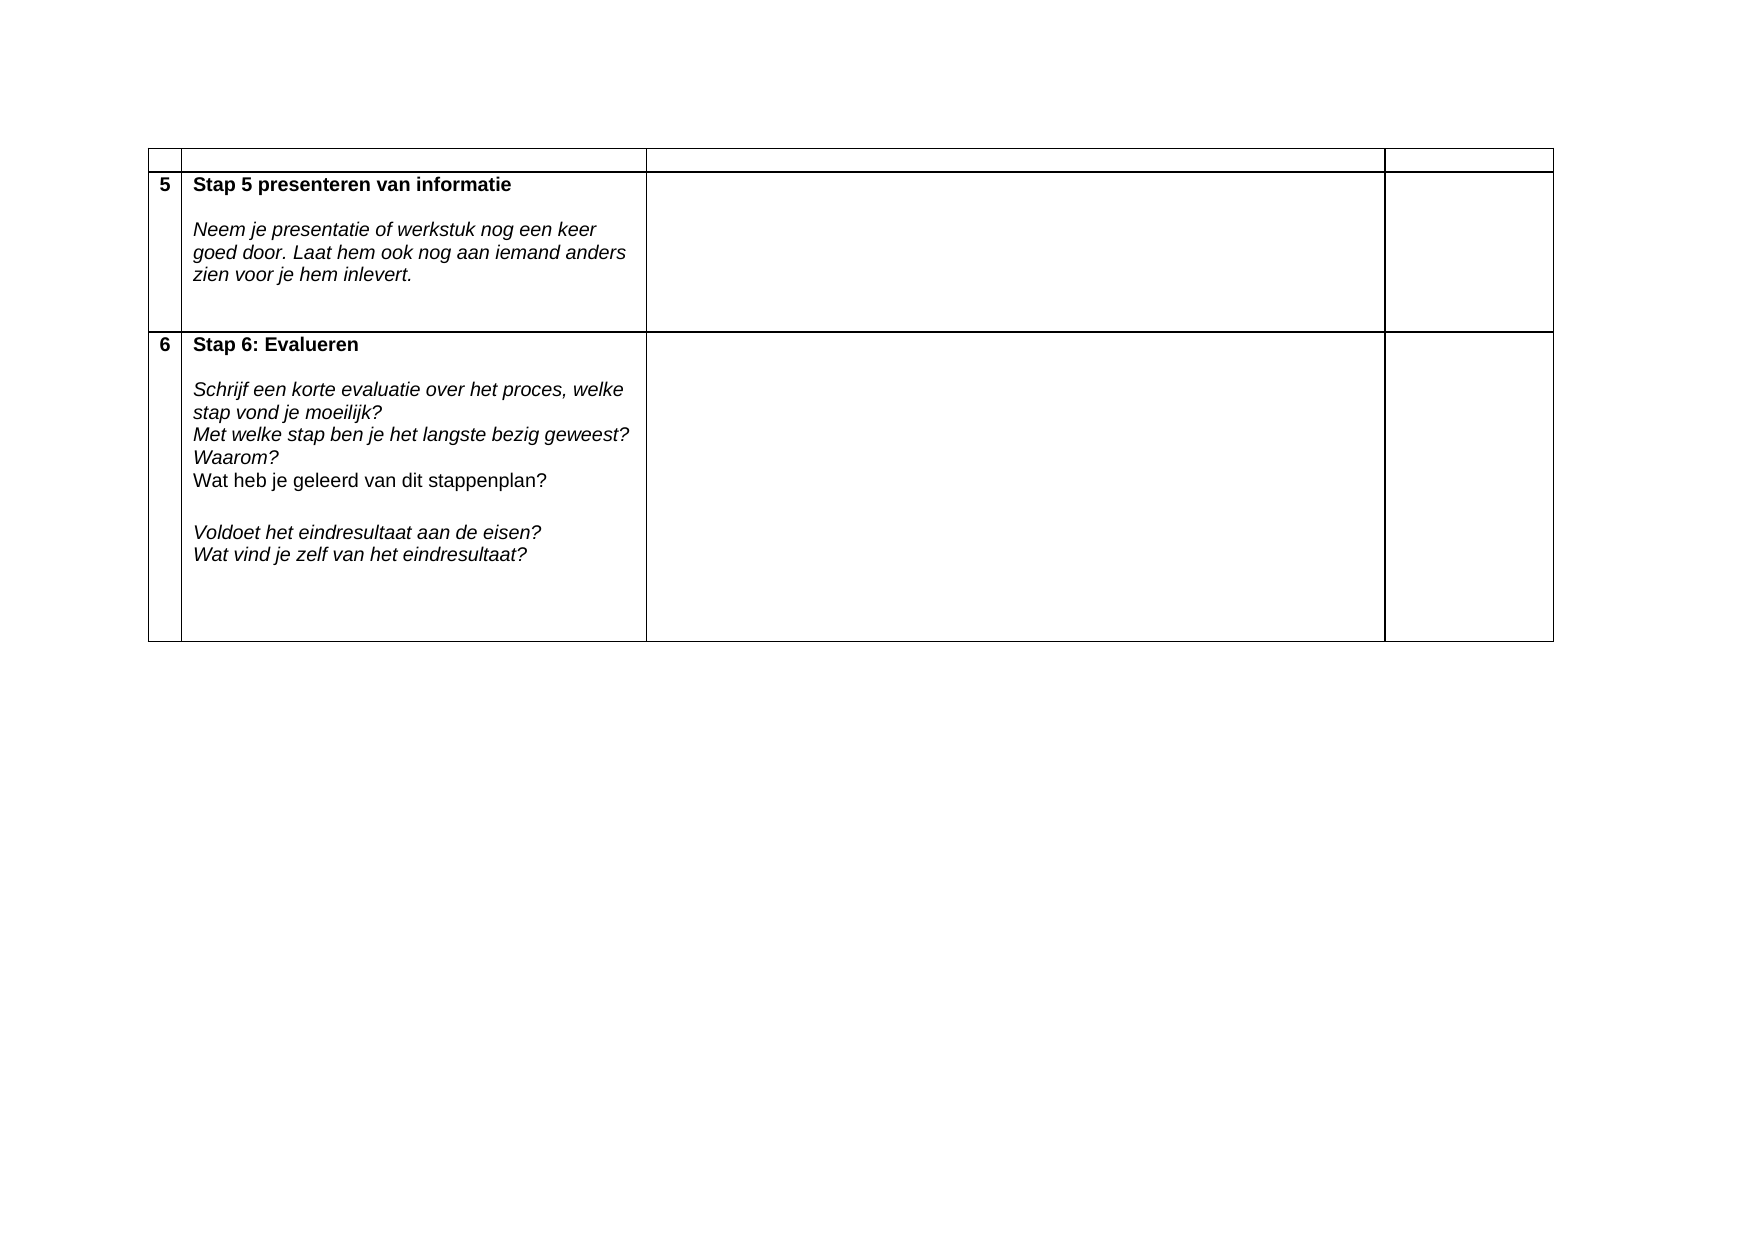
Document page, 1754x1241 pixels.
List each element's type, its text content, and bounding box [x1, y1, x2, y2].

table_cell 5 [149, 173, 181, 331]
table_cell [182, 149, 646, 171]
table_cell [1386, 333, 1553, 641]
table_cell Stap 5 presenteren van informatie Neem je presentatie of werkstuk nog een keer goed door. Laat hem ook nog aan iemand anders zien voor je hem inlevert. [182, 173, 646, 331]
table_cell [647, 173, 1384, 331]
table_cell 6 [149, 333, 181, 641]
table_cell 4 [149, 149, 181, 171]
table_cell [647, 333, 1384, 641]
table_cell [647, 149, 1384, 171]
table_cell Stap 6: Evalueren Schrijf een korte evaluatie over het proces, welke stap vond je moeilijk? Met welke stap ben je het langste bezig geweest? Waarom? Wat heb je geleerd van dit stappenplan? Voldoet het eindresultaat aan de eisen? Wat vind je zelf van het eindresultaat? [182, 333, 646, 641]
table_cell [1386, 173, 1553, 331]
table_cell [1386, 149, 1553, 171]
